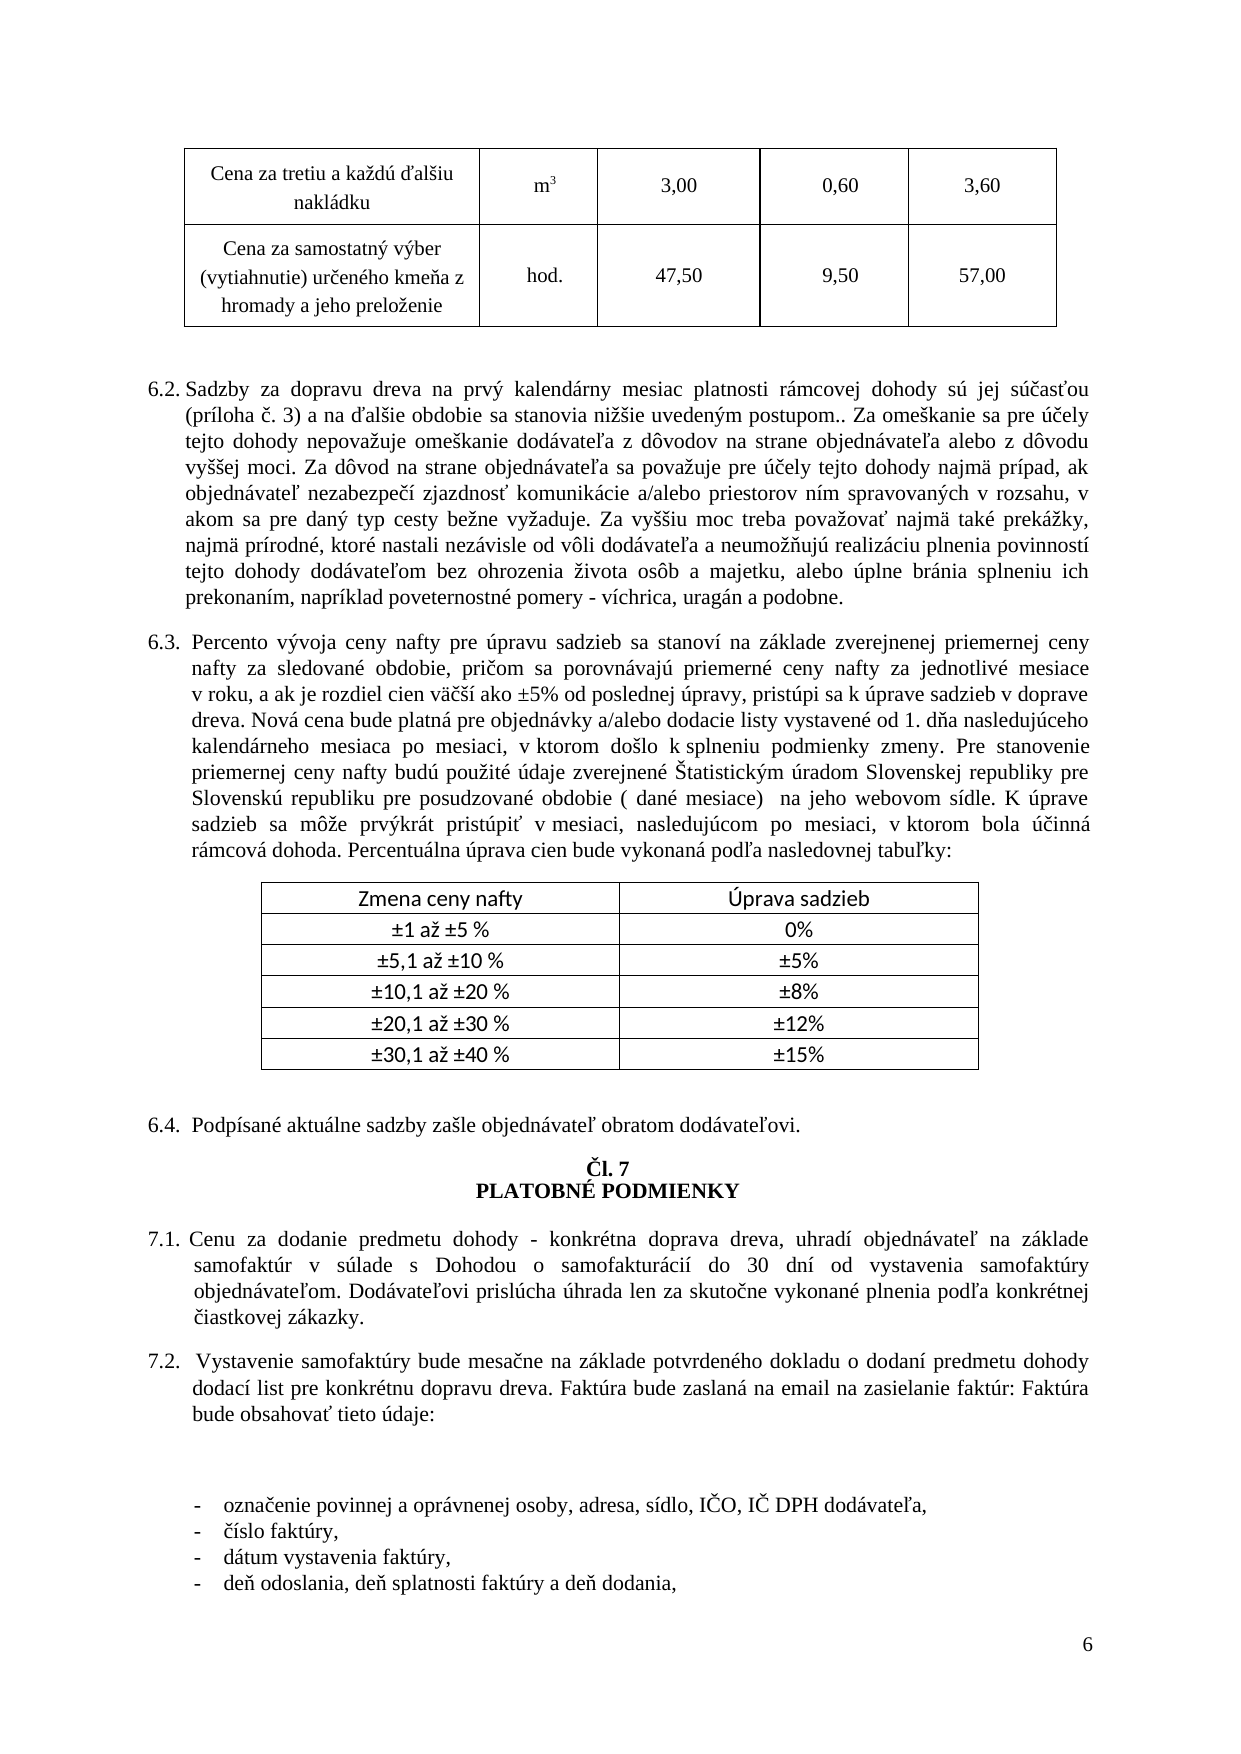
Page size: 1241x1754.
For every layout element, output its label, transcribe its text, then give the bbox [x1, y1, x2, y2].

table_cell ±30,1 až ±40 % [262, 1039, 619, 1069]
table_cell 3,00 [598, 149, 759, 224]
table_cell ±1 až ±5 % [262, 914, 619, 944]
table_cell 9,50 [761, 225, 908, 326]
table_cell m3 [480, 149, 597, 224]
text PLATOBNÉ PODMIENKY [148, 1181, 1068, 1203]
table_cell ±15% [620, 1039, 978, 1069]
table_cell ±10,1 až ±20 % [262, 976, 619, 1007]
list Podpísané aktuálne sadzby zašle objednávateľ obratom dodávateľovi. [148, 1115, 1093, 1137]
table_cell 3,60 [909, 149, 1056, 224]
text Čl. 7 [148, 1159, 1068, 1181]
list Sadzby za dopravu dreva na prvý kalendárny mesiac platnosti rámcovej dohody sú jej súčasťou (príloha č. 3) a na ďalšie obdobie sa stanovia nižšie uvedeným postupom.. Za omeškanie sa pre účely tejto dohody nepovažuje omeškanie dodávateľa z dôvodov na strane objednávateľa alebo z dôvodu vyššej moci. Za dôvod na strane objednávateľa sa považuje pre účely tejto dohody najmä prípad, ak objednávateľ nezabezpečí zjazdnosť komunikácie a/alebo priestorov ním spravovaných v rozsahu, v akom sa pre daný typ cesty bežne vyžaduje. Za vyššiu moc treba považovať najmä také prekážky, najmä prírodné, ktoré nastali nezávisle od vôli dodávateľa a neumožňujú realizáciu plnenia povinností tejto dohody dodávateľom bez ohrozenia života osôb a majetku, alebo úplne bránia splneniu ich prekonaním, napríklad poveternostné pomery - víchrica, uragán a podobne. [148, 375, 1091, 610]
table_cell Cena za samostatný výber (vytiahnutie) určeného kmeňa z hromady a jeho preloženie [185, 225, 479, 326]
list Percento vývoja ceny nafty pre úpravu sadzieb sa stanoví na základe zverejnenej priemernej ceny nafty za sledované obdobie, pričom sa porovnávajú priemerné ceny nafty za jednotlivé mesiace v roku, a ak je rozdiel cien väčší ako ±5% od poslednej úpravy, pristúpi sa k úprave sadzieb v doprave dreva. Nová cena bude platná pre objednávky a/alebo dodacie listy vystavené od 1. dňa nasledujúceho kalendárneho mesiaca po mesiaci, v ktorom došlo k splneniu podmienky zmeny. Pre stanovenie priemernej ceny nafty budú použité údaje zverejnené Štatistickým úradom Slovenskej republiky pre Slovenskú republiku pre posudzované obdobie ( dané mesiace) na jeho webovom sídle. K úprave sadzieb sa môže prvýkrát pristúpiť v mesiaci, nasledujúcom po mesiaci, v ktorom bola účinná rámcová dohoda. Percentuálna úprava cien bude vykonaná podľa nasledovnej tabuľky: [148, 628, 1091, 863]
table_cell ±5,1 až ±10 % [262, 945, 619, 975]
table_cell 47,50 [598, 225, 759, 326]
list deň odoslania, deň splatnosti faktúry a deň dodania, [193, 1570, 1093, 1596]
table_header Úprava sadzieb [620, 883, 978, 913]
text 7.2. Vystavenie samofaktúry bude mesačne na základe potvrdeného dokladu o dodaní predmetu dohody dodací list pre konkrétnu dopravu dreva. Faktúra bude zaslaná na email na zasielanie faktúr: Faktúra bude obsahovať tieto údaje: [148, 1348, 1091, 1427]
table_cell 0% [620, 914, 978, 944]
list dátum vystavenia faktúry, [193, 1544, 1093, 1570]
table_cell 57,00 [909, 225, 1056, 326]
table_cell ±20,1 až ±30 % [262, 1008, 619, 1038]
table_cell 0,60 [761, 149, 908, 224]
table_cell hod. [480, 225, 597, 326]
list Cenu za dodanie predmetu dohody - konkrétna doprava dreva, uhradí objednávateľ na základe samofaktúr v súlade s Dohodou o samofakturácií do 30 dní od vystavenia samofaktúry objednávateľom. Dodávateľovi prislúcha úhrada len za skutočne vykonané plnenia podľa konkrétnej čiastkovej zákazky. [148, 1225, 1091, 1329]
table_cell ±12% [620, 1008, 978, 1038]
table_cell ±8% [620, 976, 978, 1007]
list číslo faktúry, [193, 1518, 1093, 1544]
table_cell ±5% [620, 945, 978, 975]
list označenie povinnej a oprávnenej osoby, adresa, sídlo, IČO, IČ DPH dodávateľa, [193, 1492, 1093, 1518]
table_cell Cena za tretiu a každú ďalšiu nakládku [185, 149, 479, 224]
table_header Zmena ceny nafty [262, 883, 619, 913]
